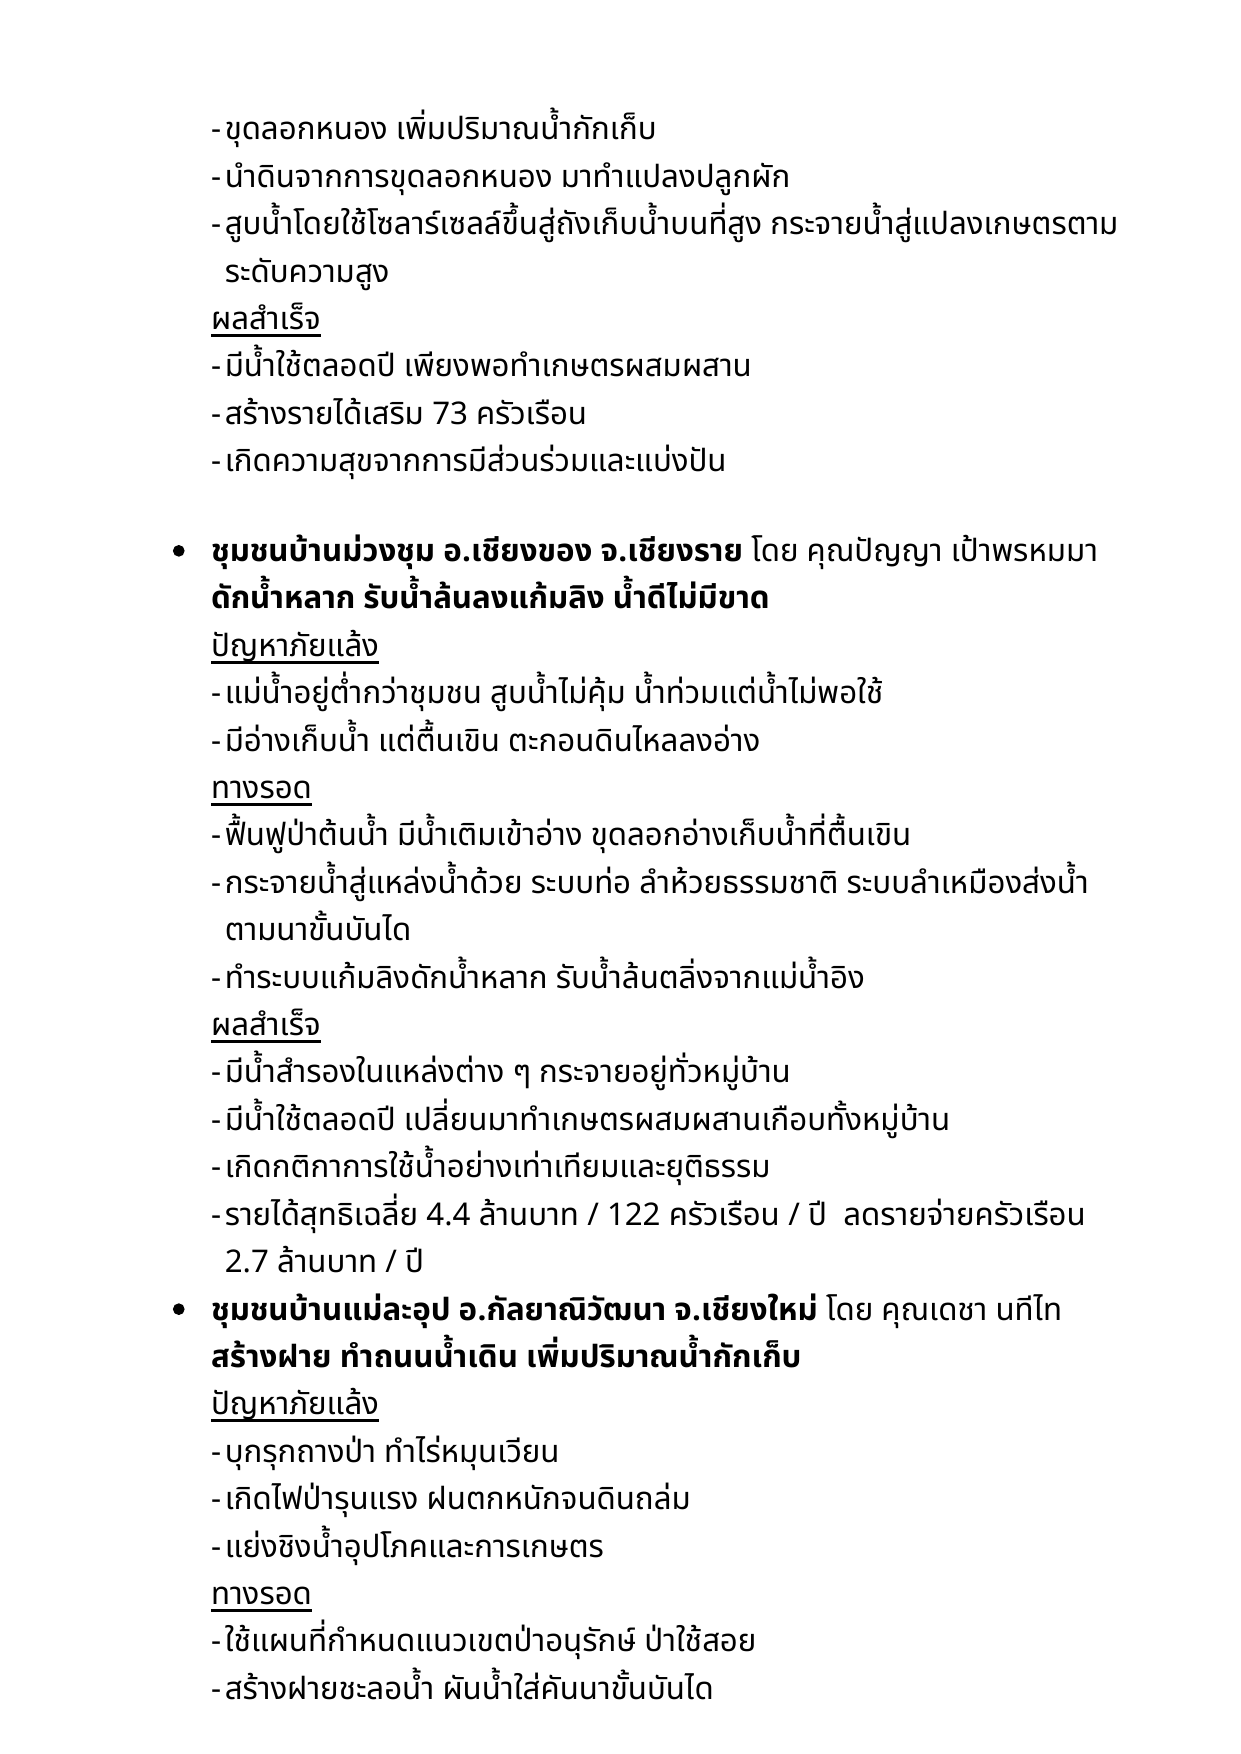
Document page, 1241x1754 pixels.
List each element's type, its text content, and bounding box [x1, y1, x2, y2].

text ทางรอด [136, 765, 1122, 812]
text ปัญหาภัยแล้ง [136, 623, 1122, 670]
list เกิดไฟป่ารุนแรง ฝนตกหนักจนดินถล่ม [211, 1476, 1122, 1524]
list เกิดความสุขจากการมีส่วนร่วมและแบ่งปัน [211, 438, 1122, 486]
list ชุมชนบ้านม่วงชุม อ.เชียงของ จ.เชียงราย โดย คุณปัญญา เป้าพรหมมา [173, 528, 1122, 576]
list ขุดลอกหนอง เพิ่มปริมาณน้ำกักเก็บ [211, 106, 1122, 154]
list แม่น้ำอยู่ต่ำกว่าชุมชน สูบน้ำไม่คุ้ม น้ำท่วมแต่น้ำไม่พอใช้ [211, 670, 1122, 718]
list เกิดกติกาการใช้น้ำอย่างเท่าเทียมและยุติธรรม [211, 1144, 1122, 1192]
list รายได้สุทธิเฉลี่ย 4.4 ล้านบาท / 122 ครัวเรือน / ปี ลดรายจ่ายครัวเรือน 2.7 ล้านบาท / ปี [211, 1192, 1122, 1287]
text สร้างฝาย ทำถนนน้ำเดิน เพิ่มปริมาณน้ำกักเก็บ [136, 1334, 1122, 1381]
list สร้างฝายชะลอน้ำ ผันน้ำใส่คันนาขั้นบันได [211, 1666, 1122, 1713]
text ปัญหาภัยแล้ง [136, 1381, 1122, 1429]
list ฟื้นฟูป่าต้นน้ำ มีน้ำเติมเข้าอ่าง ขุดลอกอ่างเก็บน้ำที่ตื้นเขิน [211, 812, 1122, 860]
list ชุมชนบ้านแม่ละอุป อ.กัลยาณิวัฒนา จ.เชียงใหม่ โดย คุณเดชา นทีไท [173, 1287, 1122, 1334]
text ทางรอด [136, 1571, 1122, 1618]
list บุกรุกถางป่า ทำไร่หมุนเวียน [211, 1429, 1122, 1476]
list นำดินจากการขุดลอกหนอง มาทำแปลงปลูกผัก [211, 154, 1122, 201]
list มีน้ำใช้ตลอดปี เปลี่ยนมาทำเกษตรผสมผสานเกือบทั้งหมู่บ้าน [211, 1097, 1122, 1144]
list กระจายน้ำสู่แหล่งน้ำด้วย ระบบท่อ ลำห้วยธรรมชาติ ระบบลำเหมืองส่งน้ำตามนาขั้นบันได [211, 860, 1122, 954]
text ผลสำเร็จ [136, 1002, 1122, 1049]
list มีน้ำใช้ตลอดปี เพียงพอทำเกษตรผสมผสาน [211, 343, 1122, 391]
list ทำระบบแก้มลิงดักน้ำหลาก รับน้ำล้นตลิ่งจากแม่น้ำอิง [211, 954, 1122, 1002]
list ใช้แผนที่กำหนดแนวเขตป่าอนุรักษ์ ป่าใช้สอย [211, 1618, 1122, 1666]
list สร้างรายได้เสริม 73 ครัวเรือน [211, 391, 1122, 438]
text ดักน้ำหลาก รับน้ำล้นลงแก้มลิง น้ำดีไม่มีขาด [136, 576, 1122, 623]
list มีน้ำสำรองในแหล่งต่าง ๆ กระจายอยู่ทั่วหมู่บ้าน [211, 1049, 1122, 1097]
text ผลสำเร็จ [136, 296, 1122, 343]
list สูบน้ำโดยใช้โซลาร์เซลล์ขึ้นสู่ถังเก็บน้ำบนที่สูง กระจายน้ำสู่แปลงเกษตรตามระดับความสูง [211, 201, 1122, 296]
list มีอ่างเก็บน้ำ แต่ตื้นเขิน ตะกอนดินไหลลงอ่าง [211, 718, 1122, 765]
list แย่งชิงน้ำอุปโภคและการเกษตร [211, 1524, 1122, 1571]
